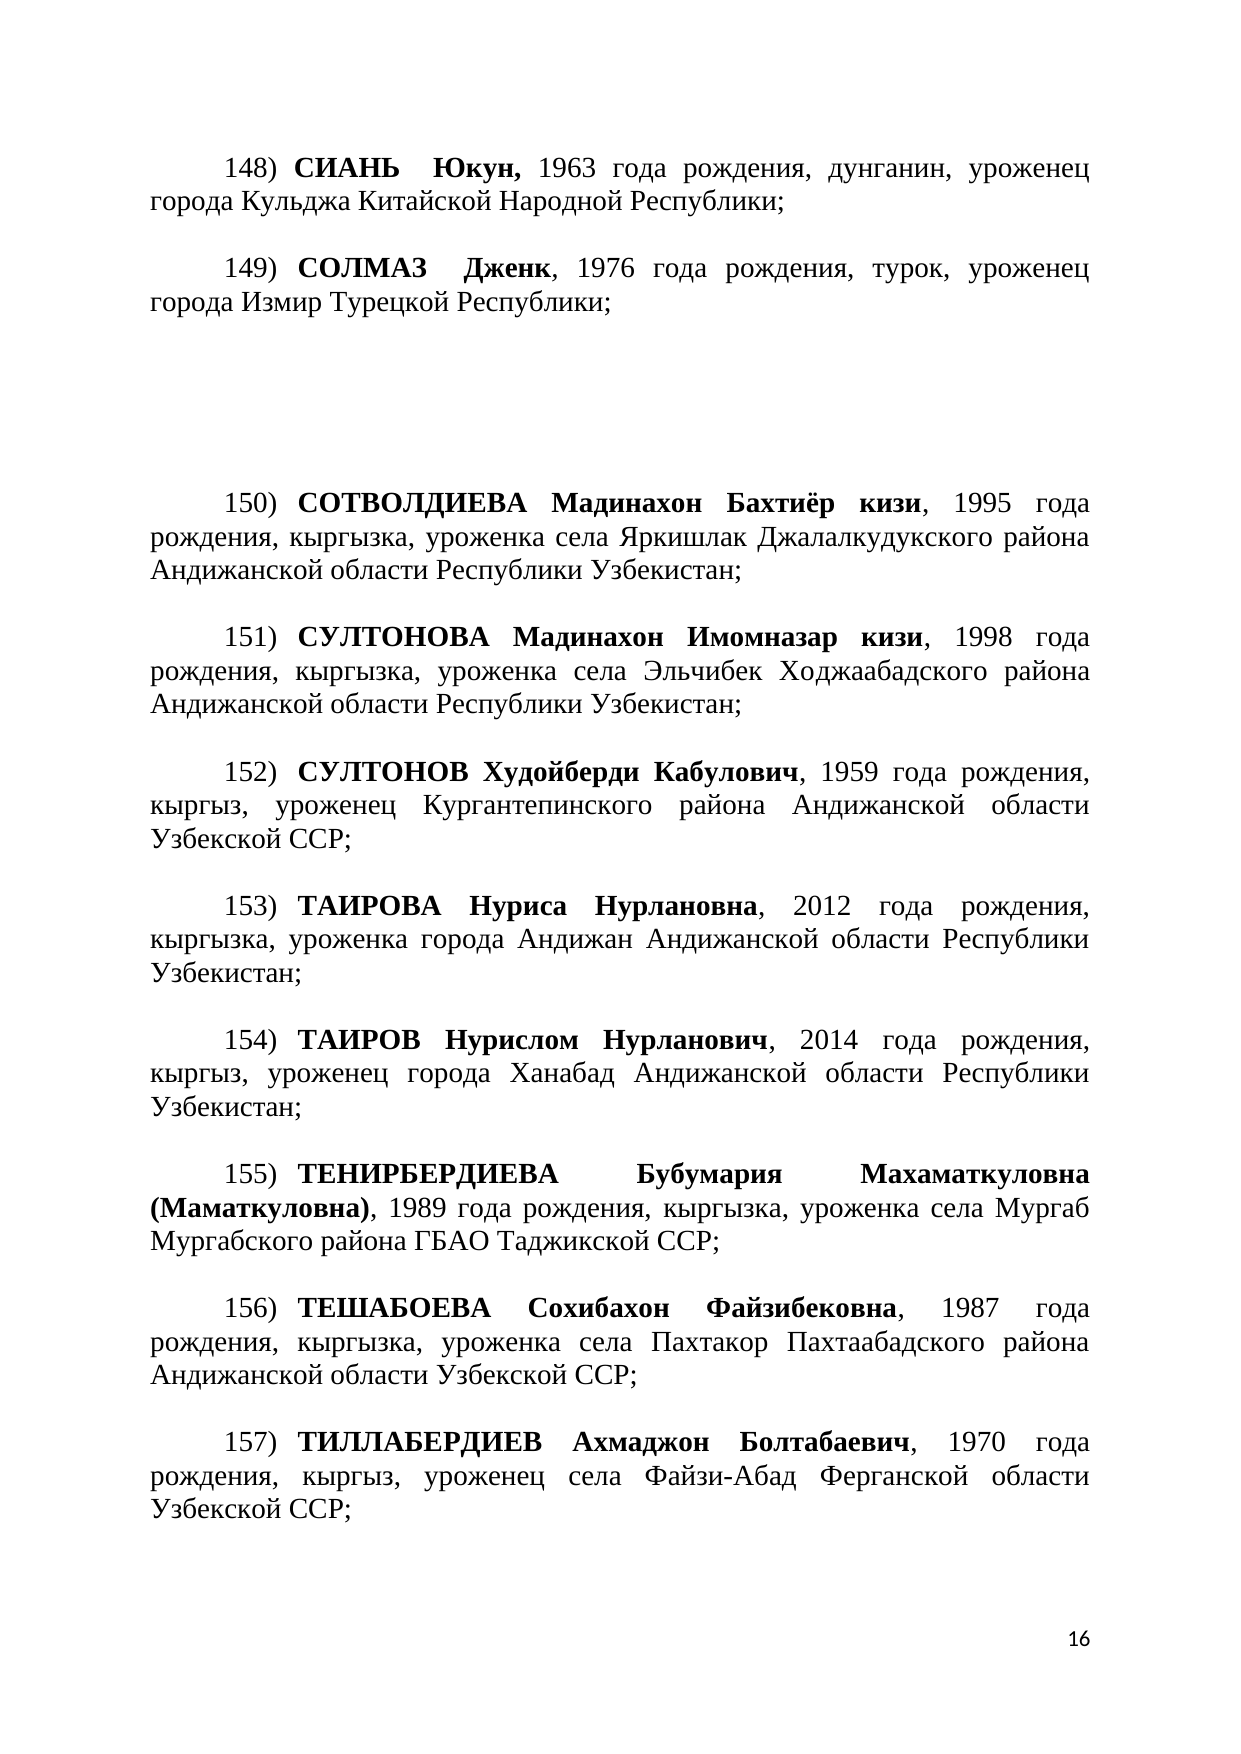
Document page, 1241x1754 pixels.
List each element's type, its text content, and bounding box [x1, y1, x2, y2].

text 156) ТЕШАБОЕВА Сохибахон Файзибековна, 1987 года рождения, кыргызка, уроженка села Пахтакор Пахтаабадского района Андижанской области Узбекской ССР; [150, 1290, 1090, 1391]
text 152) СУЛТОНОВ Худойберди Кабулович, 1959 года рождения, кыргыз, уроженец Кургантепинского района Андижанской области Узбекской ССР; [150, 754, 1090, 854]
text 153) ТАИРОВА Нуриса Нурлановна, 2012 года рождения, кыргызка, уроженка города Андижан Андижанской области Республики Узбекистан; [150, 888, 1090, 988]
text 154) ТАИРОВ Нурислом Нурланович, 2014 года рождения, кыргыз, уроженец города Ханабад Андижанской области Республики Узбекистан; [150, 1022, 1090, 1123]
text 157) ТИЛЛАБЕРДИЕВ Ахмаджон Болтабаевич, 1970 года рождения, кыргыз, уроженец села Файзи-Абад Ферганской области Узбекской ССР; [150, 1424, 1090, 1525]
text 151) СУЛТОНОВА Мадинахон Имомназар кизи, 1998 года рождения, кыргызка, уроженка села Эльчибек Ходжаабадского района Андижанской области Республики Узбекистан; [150, 619, 1090, 720]
text 148) СИАНЬ Юкун, 1963 года рождения, дунганин, уроженец города Кульджа Китайской Народной Республики; [150, 150, 1090, 217]
text 150) СОТВОЛДИЕВА Мадинахон Бахтиёр кизи, 1995 года рождения, кыргызка, уроженка села Яркишлак Джалалкудукского района Андижанской области Республики Узбекистан; [150, 485, 1090, 586]
text 149) СОЛМАЗ Дженк, 1976 года рождения, турок, уроженец города Измир Турецкой Республики; [150, 251, 1090, 318]
text 155) ТЕНИРБЕРДИЕВА Бубумария Махаматкуловна (Маматкуловна), 1989 года рождения, кыргызка, уроженка села Мургаб Мургабского района ГБАО Таджикской ССР; [150, 1156, 1090, 1257]
